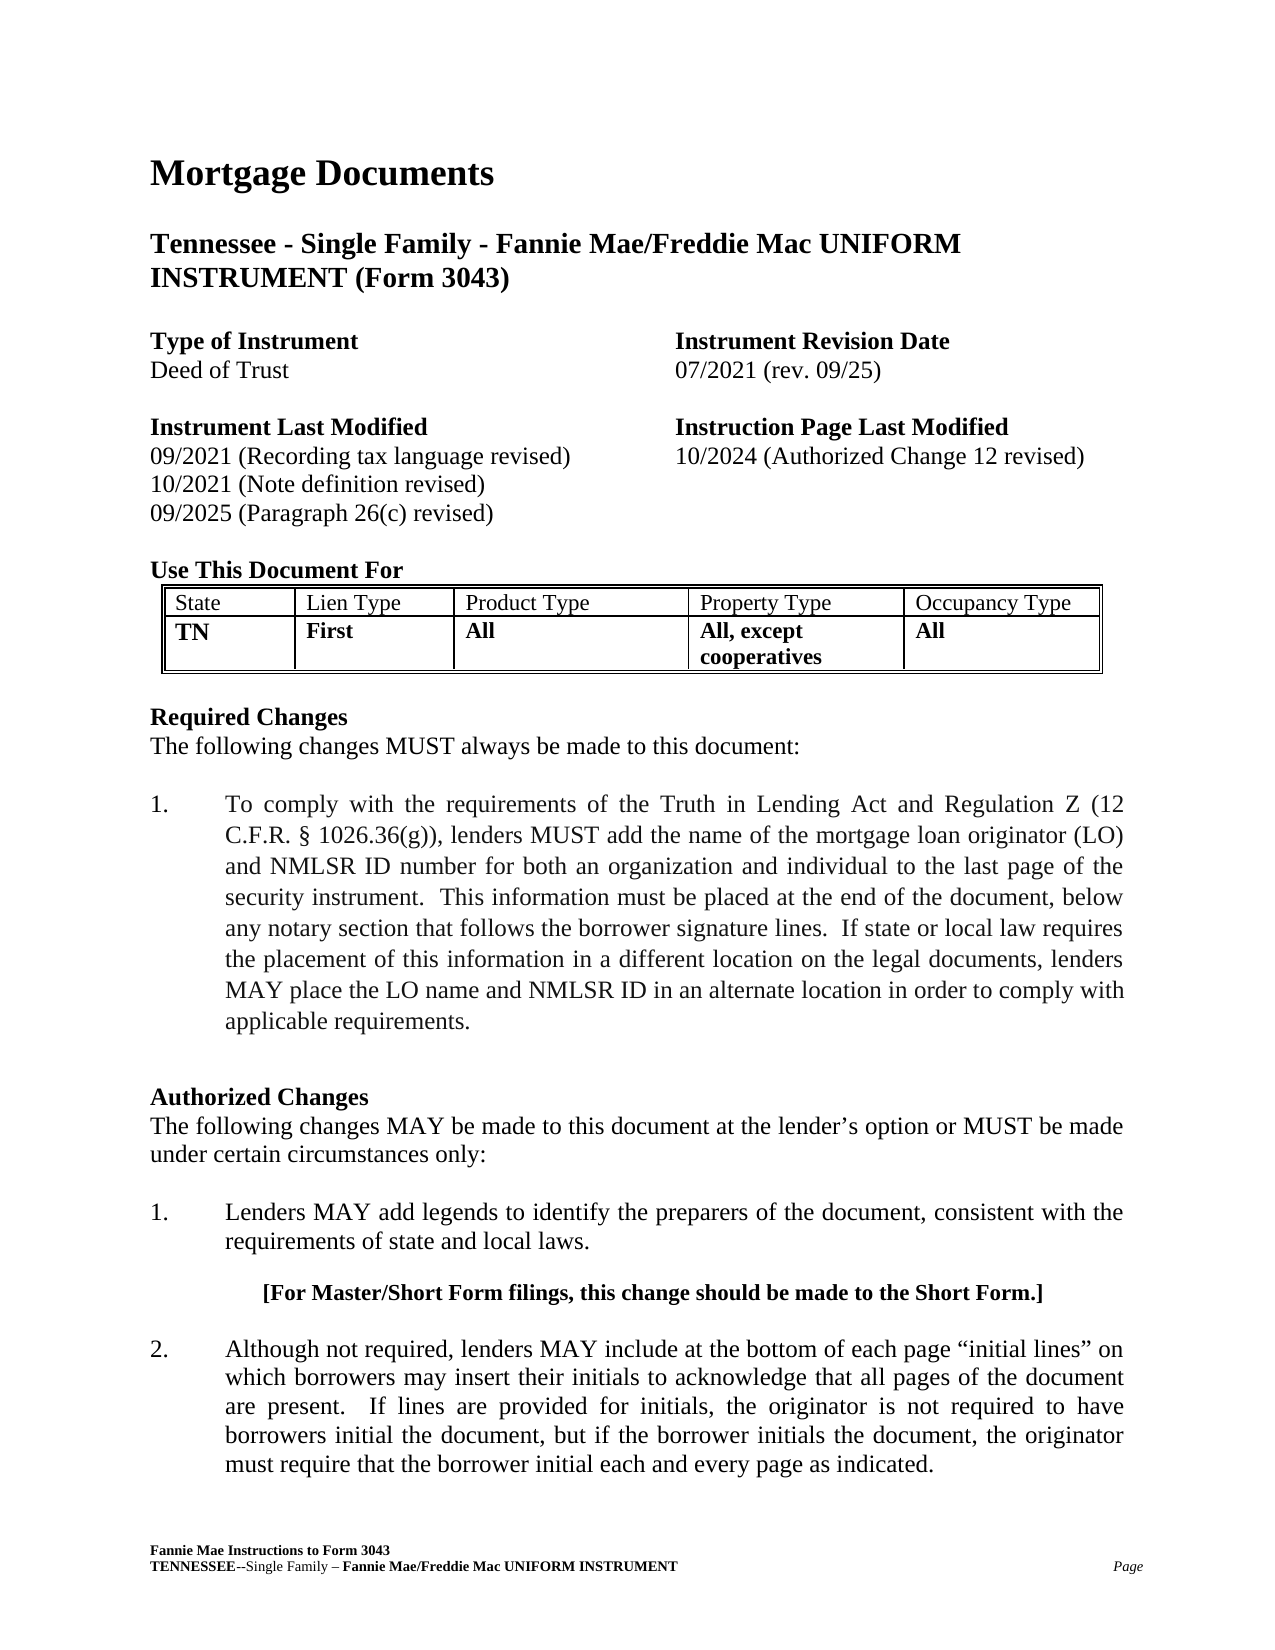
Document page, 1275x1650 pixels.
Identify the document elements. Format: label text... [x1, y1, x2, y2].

text Authorized Changes [150, 1082, 1125, 1111]
text Use This Document For [150, 555, 1125, 584]
text 1. Lenders add legends to identify the preparers of the document, consistent with the requirements of state and local laws. [150, 1197, 1125, 1254]
list To comply with the requirements of the Truth in Lending Act and Regulation Z (12 C.F.R. § 1026.36(g)), lenders MUST add the name of the mortgage loan originator (LO) and NMLSR ID number for both an organization and individual to the last page of the security instrument. This information must be placed at the end of the document, below any notary section that follows the borrower signature lines. If state or local law requires the placement of this information in a different location on the legal documents, lenders MAY place the LO name and NMLSR ID in an alternate location in order to comply with applicable requirements. [150, 789, 1125, 1035]
text 10/2021 (Note definition revised) [150, 469, 1125, 498]
text The following changes MUST always be made to this document: [150, 731, 1125, 760]
table_cell First [296, 617, 453, 669]
text 2. Although not required, lenders include at the bottom of each page “initial lines” on which borrowers may insert their initials to acknowledge that all pages of the document are present. If lines are provided for initials, the originator is not required to have borrowers initial the document, but if the borrower initials the document, the originator must require that the borrower initial each and every page as indicated. [150, 1334, 1125, 1477]
text Required Changes [150, 702, 1125, 731]
table_header Occupancy Type [905, 589, 1099, 615]
table_header State [166, 589, 294, 615]
table_header Lien Type [296, 589, 453, 615]
table_cell TN [166, 617, 294, 669]
table_cell All [905, 617, 1099, 669]
table_header Product Type [455, 589, 688, 615]
text Deed of Trust 07/2021 (rev. 09/25) [150, 355, 1125, 384]
table_cell All [455, 617, 688, 669]
table_header Property Type [689, 589, 903, 615]
text 09/2021 (Recording tax language revised) 10/2024 (Authorized Change 12 revised) [150, 441, 1125, 469]
table_cell All, except cooperatives [689, 617, 903, 669]
text - Single Family - Fannie Mae/Freddie Mac UNIFORM INSTRUMENT (Form 3043) [150, 226, 1125, 293]
text The following changes be made to this document at the lender’s option or MUST be made under certain circumstances only: [150, 1111, 1125, 1168]
text Mortgage Documents [150, 150, 1125, 193]
text Type of Instrument Instrument Revision Date [150, 326, 1125, 355]
text [For Master/Short Form filings, this change should be made to the Short Form.] [262, 1279, 1125, 1305]
text Instrument Last Modified Instruction Page Last Modified [150, 412, 1125, 441]
text 09/2025 (Paragraph 26(c) revised) [150, 498, 1125, 527]
